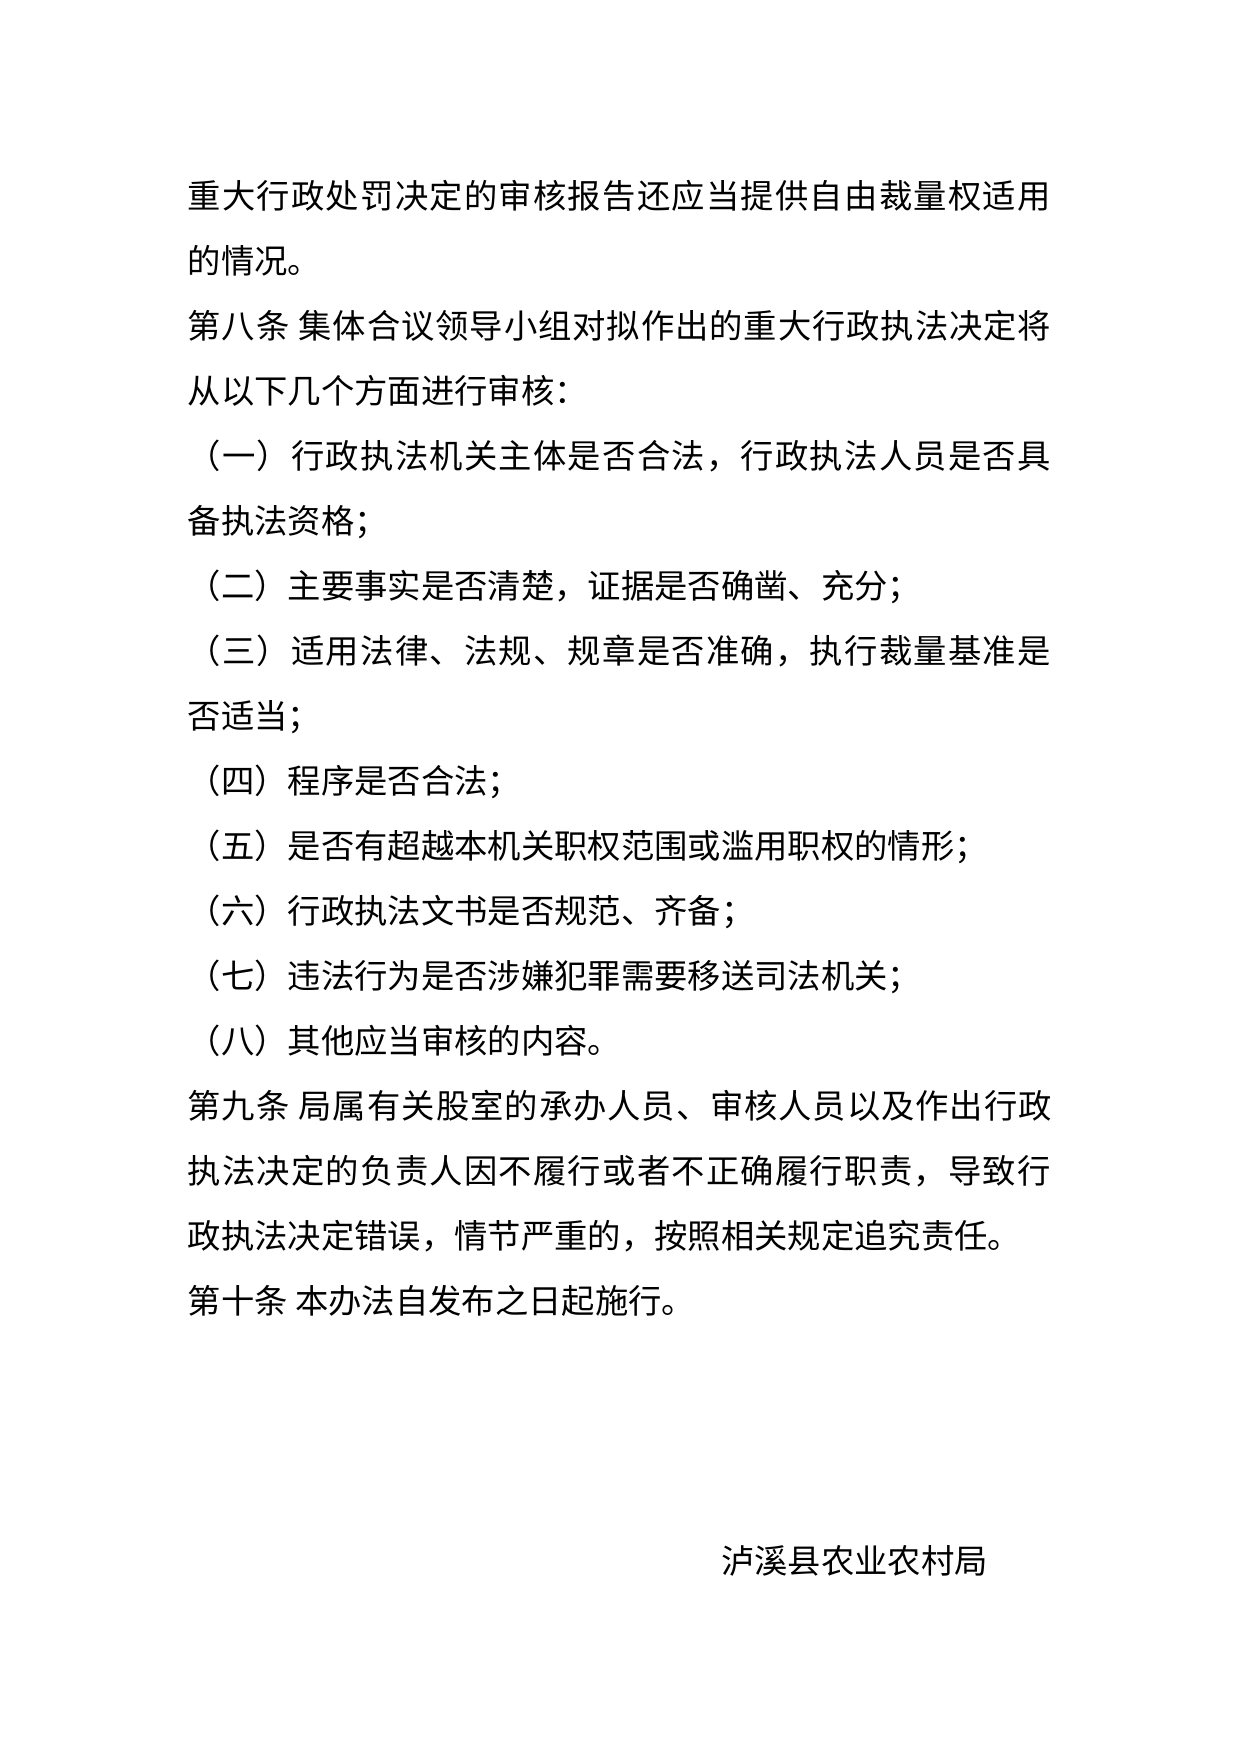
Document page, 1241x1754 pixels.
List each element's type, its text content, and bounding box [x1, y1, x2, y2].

text （二）主要事实是否清楚，证据是否确凿、充分； [187, 552, 1053, 617]
text （一）行政执法机关主体是否合法，行政执法人员是否具备执法资格； [187, 422, 1053, 552]
text 第十条 本办法自发布之日起施行。 [187, 1267, 1053, 1332]
text 泸溪县农业农村局 [187, 1527, 1053, 1592]
text （五）是否有超越本机关职权范围或滥用职权的情形； [187, 812, 1053, 877]
text （七）违法行为是否涉嫌犯罪需要移送司法机关； [187, 942, 1053, 1007]
text （四）程序是否合法； [187, 747, 1053, 812]
text （八）其他应当审核的内容。 [187, 1007, 1053, 1072]
text （六）行政执法文书是否规范、齐备； [187, 877, 1053, 942]
text 第九条 局属有关股室的承办人员、审核人员以及作出行政执法决定的负责人因不履行或者不正确履行职责，导致行政执法决定错误，情节严重的，按照相关规定追究责任。 [187, 1072, 1053, 1267]
text （三）适用法律、法规、规章是否准确，执行裁量基准是否适当； [187, 617, 1053, 747]
text 第八条 集体合议领导小组对拟作出的重大行政执法决定将从以下几个方面进行审核： [187, 292, 1053, 422]
text 重大行政处罚决定的审核报告还应当提供自由裁量权适用的情况。 [187, 162, 1053, 292]
